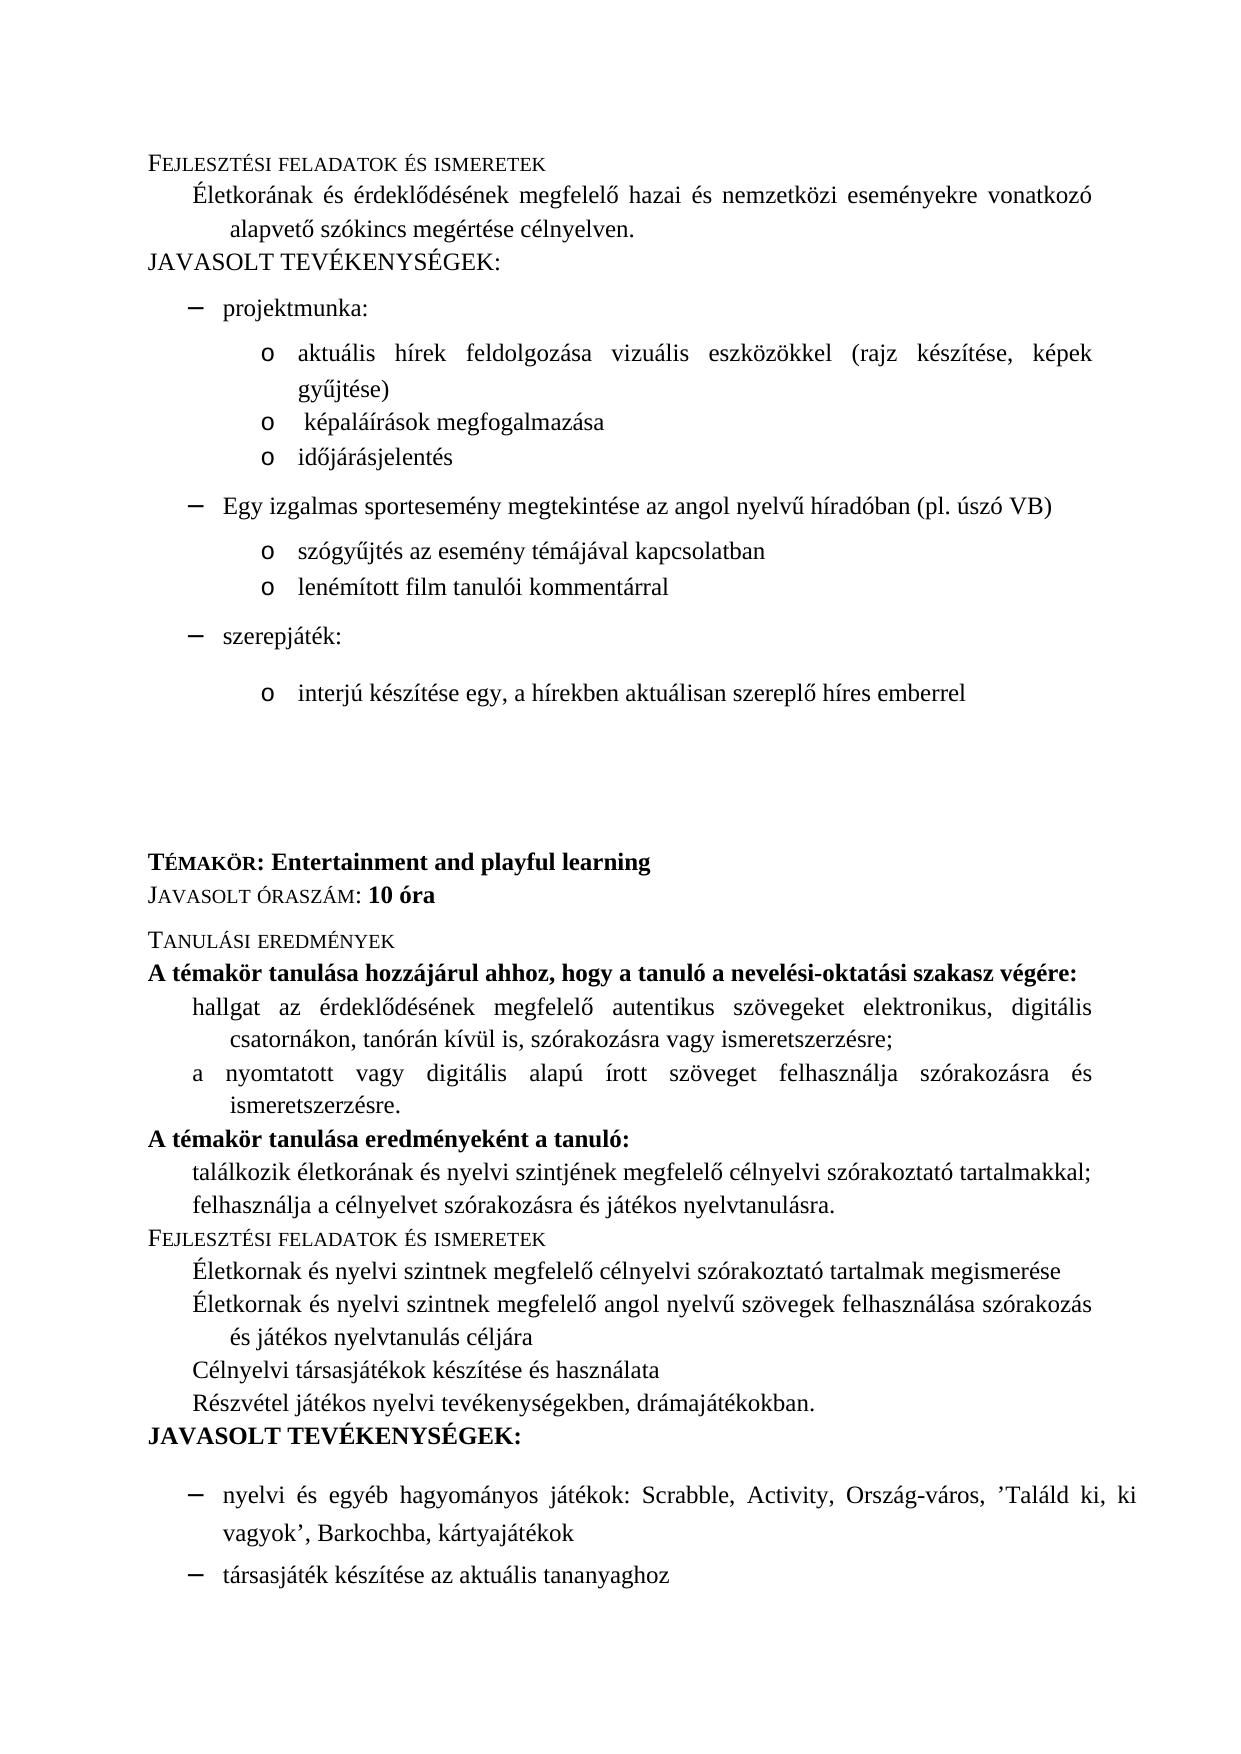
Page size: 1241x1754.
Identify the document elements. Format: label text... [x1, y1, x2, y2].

text Életkornak és nyelvi szintnek megfelelő angol nyelvű szövegek felhasználása szórakozás és játékos nyelvtanulás céljára [192, 1289, 1093, 1351]
text Javasolt óraszám: 10 óra [148, 880, 1093, 909]
text hallgat az érdeklődésének megfelelő autentikus szövegeket elektronikus, digitális csatornákon, tanórán kívül is, szórakozásra vagy ismeretszerzésre; [192, 992, 1093, 1053]
text A témakör tanulása eredményeként a tanuló: [148, 1124, 1093, 1152]
text találkozik életkorának és nyelvi szintjének megfelelő célnyelvi szórakoztató tartalmakkal; [192, 1157, 1093, 1185]
text Témakör: Entertainment and playful learning [148, 847, 1093, 876]
list társasjáték készítése az aktuális tananyaghoz [185, 1546, 1138, 1598]
text Tanulási eredmények [148, 926, 1093, 954]
text felhasználja a célnyelvet szórakozásra és játékos nyelvtanulásra. [192, 1190, 1093, 1218]
list nyelvi és egyéb hagyományos játékok: Scrabble, Activity, Ország-város, ’Találd ki, ki vagyok’, Barkochba, kártyajátékok [185, 1466, 1138, 1546]
list képaláírások megfogalmazása [260, 407, 1093, 437]
text Életkorának és érdeklődésének megfelelő hazai és nemzetközi eseményekre vonatkozó alapvető szókincs megértése célnyelven. [192, 181, 1093, 242]
list interjú készítése egy, a hírekben aktuálisan szereplő híres emberrel [260, 678, 1093, 709]
text Életkornak és nyelvi szintnek megfelelő célnyelvi szórakoztató tartalmak megismerése [192, 1256, 1093, 1284]
text Fejlesztési feladatok és ismeretek [148, 1223, 1093, 1251]
text Fejlesztési feladatok és ismeretek [148, 148, 1093, 176]
list időjárásjelentés [260, 442, 1093, 473]
list szerepjáték: [185, 607, 1093, 658]
text a nyomtatott vagy digitális alapú írott szöveget felhasználja szórakozásra és ismeretszerzésre. [192, 1058, 1093, 1119]
list szógyűjtés az esemény témájával kapcsolatban [260, 536, 1093, 567]
list Egy izgalmas sportesemény megtekintése az angol nyelvű híradóban (pl. úszó VB) [185, 477, 1093, 529]
list projektmunka: [185, 280, 1093, 331]
list lenémított film tanulói kommentárral [260, 572, 1093, 603]
text JAVASOLT TEVÉKENYSÉGEK: [148, 1421, 1093, 1449]
text Részvétel játékos nyelvi tevékenységekben, drámajátékokban. [192, 1388, 1093, 1417]
text Célnyelvi társasjátékok készítése és használata [192, 1355, 1093, 1383]
text A témakör tanulása hozzájárul ahhoz, hogy a tanuló a nevelési-oktatási szakasz végére: [148, 958, 1093, 987]
list aktuális hírek feldolgozása vizuális eszközökkel (rajz készítése, képek gyűjtése) [260, 338, 1093, 402]
text JAVASOLT TEVÉKENYSÉGEK: [148, 247, 1093, 275]
